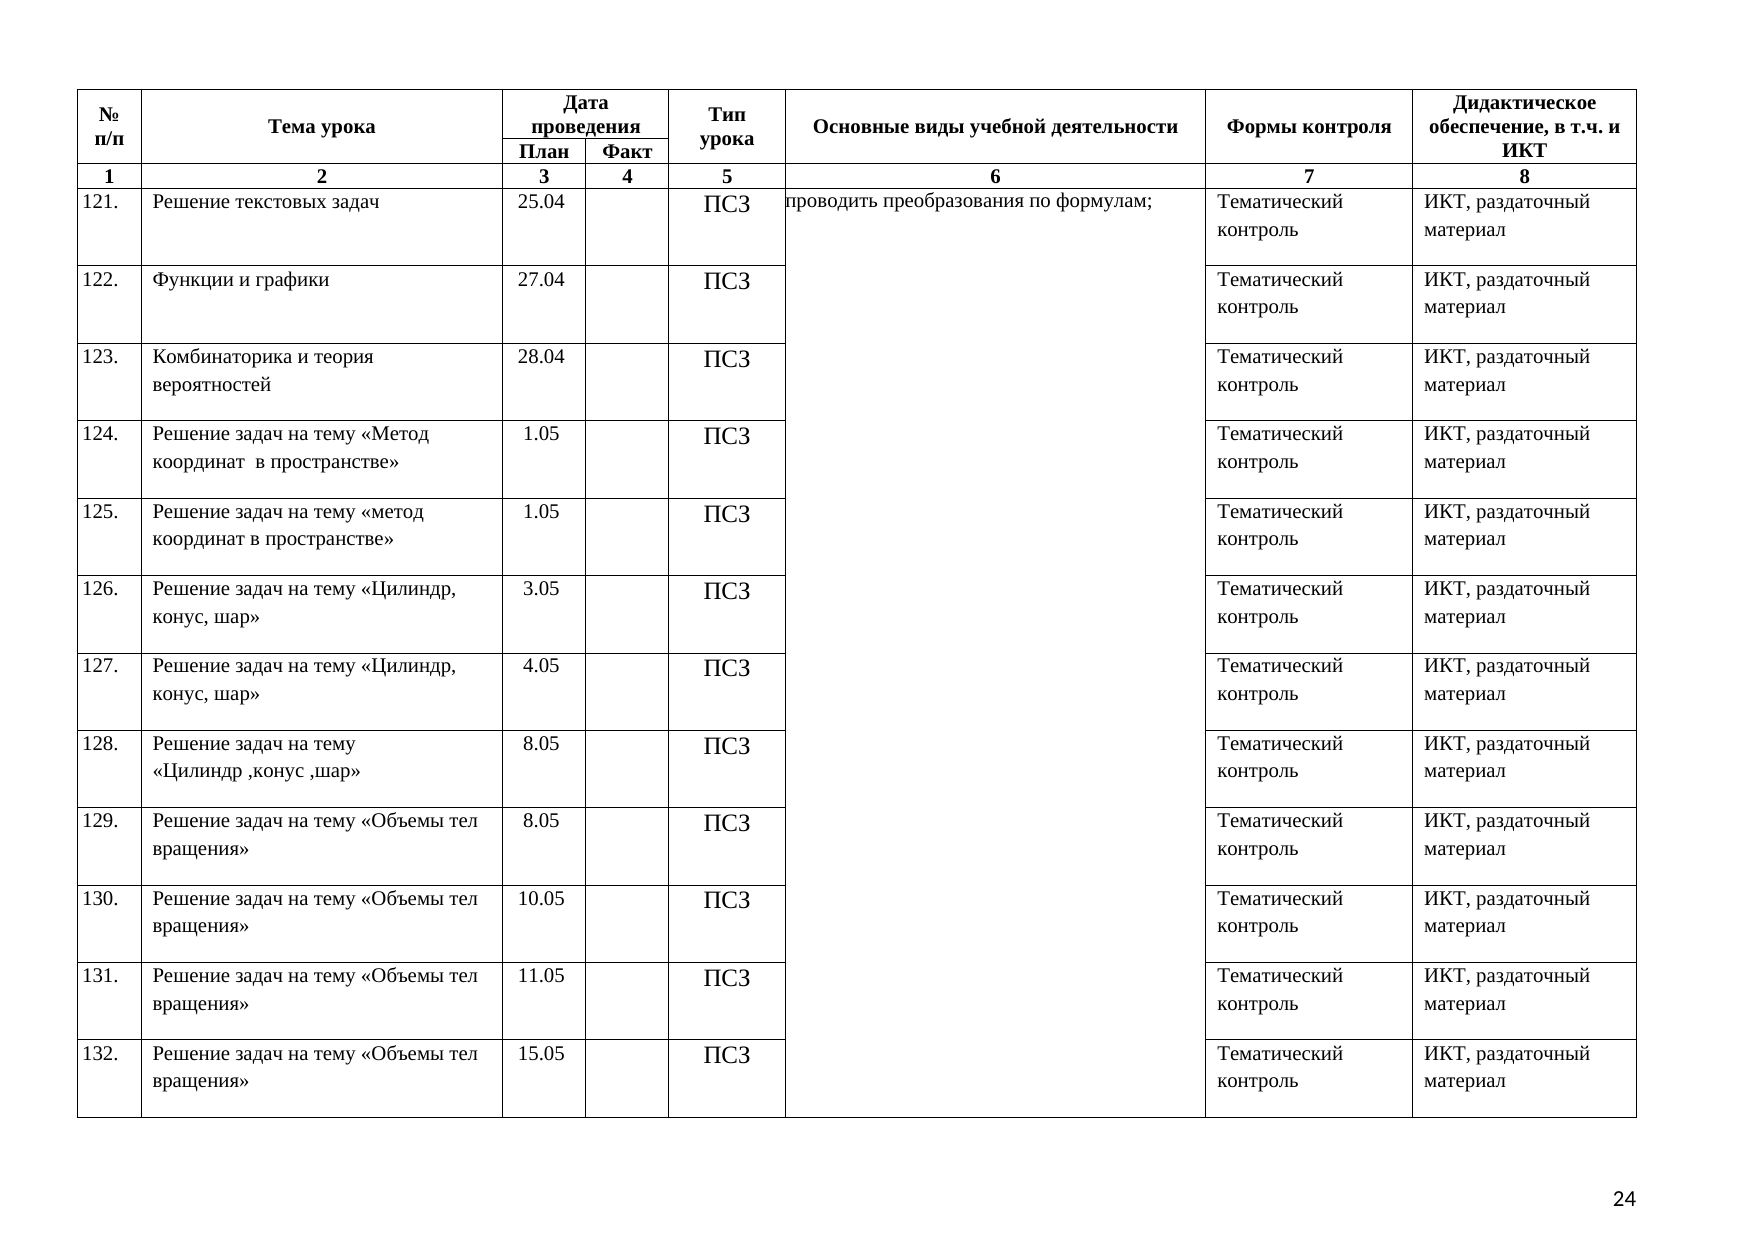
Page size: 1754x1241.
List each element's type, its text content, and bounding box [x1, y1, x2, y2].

table_cell [586, 731, 668, 807]
table_cell [78, 421, 141, 498]
table_cell ПСЗ [669, 499, 785, 575]
table_cell 5 [669, 164, 785, 188]
table_cell ПСЗ [669, 576, 785, 652]
table_cell ИКТ, раздаточный материал [1413, 963, 1636, 1039]
table_header Дата проведения [503, 90, 668, 138]
table_cell [586, 654, 668, 730]
table_cell Решение задач на тему «Цилиндр, конус, шар» [142, 654, 502, 730]
table_header Дидактическое обеспечение, в т.ч. и ИКТ [1413, 90, 1636, 163]
table_cell Тематический контроль [1206, 654, 1412, 730]
table_cell 3 [503, 164, 585, 188]
table_cell Решение задач на тему «Объемы тел вращения» [142, 886, 502, 962]
table_cell ПСЗ [669, 189, 785, 265]
table_cell Факт [586, 139, 668, 163]
table_cell ИКТ, раздаточный материал [1413, 654, 1636, 730]
table_header Основные виды учебной деятельности [786, 90, 1205, 163]
table_header Формы контроля [1206, 90, 1412, 163]
table_cell Тематический контроль [1206, 886, 1412, 962]
table_cell 27.04 [503, 266, 585, 343]
table_cell 8.05 [503, 808, 585, 884]
table_cell ПСЗ [669, 963, 785, 1039]
table_cell [78, 189, 141, 265]
table_cell 10.05 [503, 886, 585, 962]
table_cell [586, 963, 668, 1039]
table_cell [78, 886, 141, 962]
table_cell [586, 499, 668, 575]
table_cell ИКТ, раздаточный материал [1413, 576, 1636, 652]
table_cell 28.04 [503, 344, 585, 420]
table_header № п/п [78, 90, 141, 163]
table_cell Тематический контроль [1206, 808, 1412, 884]
table_cell ПСЗ [669, 808, 785, 884]
table_cell Тематический контроль [1206, 189, 1412, 265]
table_cell Тематический контроль [1206, 1040, 1412, 1117]
table_cell ПСЗ [669, 266, 785, 343]
table_cell 3.05 [503, 576, 585, 652]
table_cell 1.05 [503, 499, 585, 575]
table_cell План [503, 139, 585, 163]
table_cell 1 [78, 164, 141, 188]
table_cell Тематический контроль [1206, 731, 1412, 807]
table_cell ПСЗ [669, 731, 785, 807]
table_cell 8.05 [503, 731, 585, 807]
table_cell Тематический контроль [1206, 344, 1412, 420]
table_cell 7 [1206, 164, 1412, 188]
table_cell ИКТ, раздаточный материал [1413, 344, 1636, 420]
table_cell [586, 1040, 668, 1117]
table_cell [586, 189, 668, 265]
table_cell 25.04 [503, 189, 585, 265]
table_cell [78, 808, 141, 884]
table_cell Тематический контроль [1206, 421, 1412, 498]
table_cell ИКТ, раздаточный материал [1413, 808, 1636, 884]
table_cell Решение задач на тему «Метод координат в пространстве» [142, 421, 502, 498]
table_cell Решение текстовых задач [142, 189, 502, 265]
table_cell ИКТ, раздаточный материал [1413, 886, 1636, 962]
table_cell ПСЗ [669, 654, 785, 730]
table_cell 6 [786, 164, 1205, 188]
table_cell [586, 421, 668, 498]
table_cell [78, 266, 141, 343]
table_cell Тематический контроль [1206, 963, 1412, 1039]
table_cell [78, 499, 141, 575]
table_cell 1.05 [503, 421, 585, 498]
table_cell ИКТ, раздаточный материал [1413, 499, 1636, 575]
table_cell ПСЗ [669, 344, 785, 420]
table_cell Тематический контроль [1206, 576, 1412, 652]
table_cell Тематический контроль [1206, 266, 1412, 343]
table_cell [78, 1040, 141, 1117]
table_cell ПСЗ [669, 421, 785, 498]
table_cell ИКТ, раздаточный материал [1413, 266, 1636, 343]
table_cell ПСЗ [669, 886, 785, 962]
table_cell Решение задач на тему «Цилиндр, конус, шар» [142, 576, 502, 652]
table_cell [78, 654, 141, 730]
table_cell Решение задач на тему «Цилиндр ,конус ,шар» [142, 731, 502, 807]
table_cell Решение задач на тему «метод координат в пространстве» [142, 499, 502, 575]
table_cell [586, 886, 668, 962]
table_cell Комбинаторика и теория вероятностей [142, 344, 502, 420]
table_cell [586, 808, 668, 884]
table_cell ИКТ, раздаточный материал [1413, 731, 1636, 807]
table_header Тип урока [669, 90, 785, 163]
table_cell Тематический контроль [1206, 499, 1412, 575]
table_cell [586, 266, 668, 343]
table_cell [586, 344, 668, 420]
table_cell 4 [586, 164, 668, 188]
table_cell [78, 731, 141, 807]
table_cell ИКТ, раздаточный материал [1413, 421, 1636, 498]
table_cell Решение задач на тему «Объемы тел вращения» [142, 808, 502, 884]
table_cell Функции и графики [142, 266, 502, 343]
table_cell [78, 344, 141, 420]
table_header Тема урока [142, 90, 502, 163]
table_cell ИКТ, раздаточный материал [1413, 189, 1636, 265]
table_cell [142, 1040, 502, 1117]
table_cell 8 [1413, 164, 1636, 188]
table_cell [78, 963, 141, 1039]
table_cell ПСЗ [669, 1040, 785, 1117]
table_cell 2 [142, 164, 502, 188]
table_cell 11.05 [503, 963, 585, 1039]
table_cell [142, 963, 502, 1039]
table_cell [586, 576, 668, 652]
table_cell 4.05 [503, 654, 585, 730]
table_cell [78, 576, 141, 652]
table_cell ИКТ, раздаточный материал [1413, 1040, 1636, 1117]
table_cell 15.05 [503, 1040, 585, 1117]
